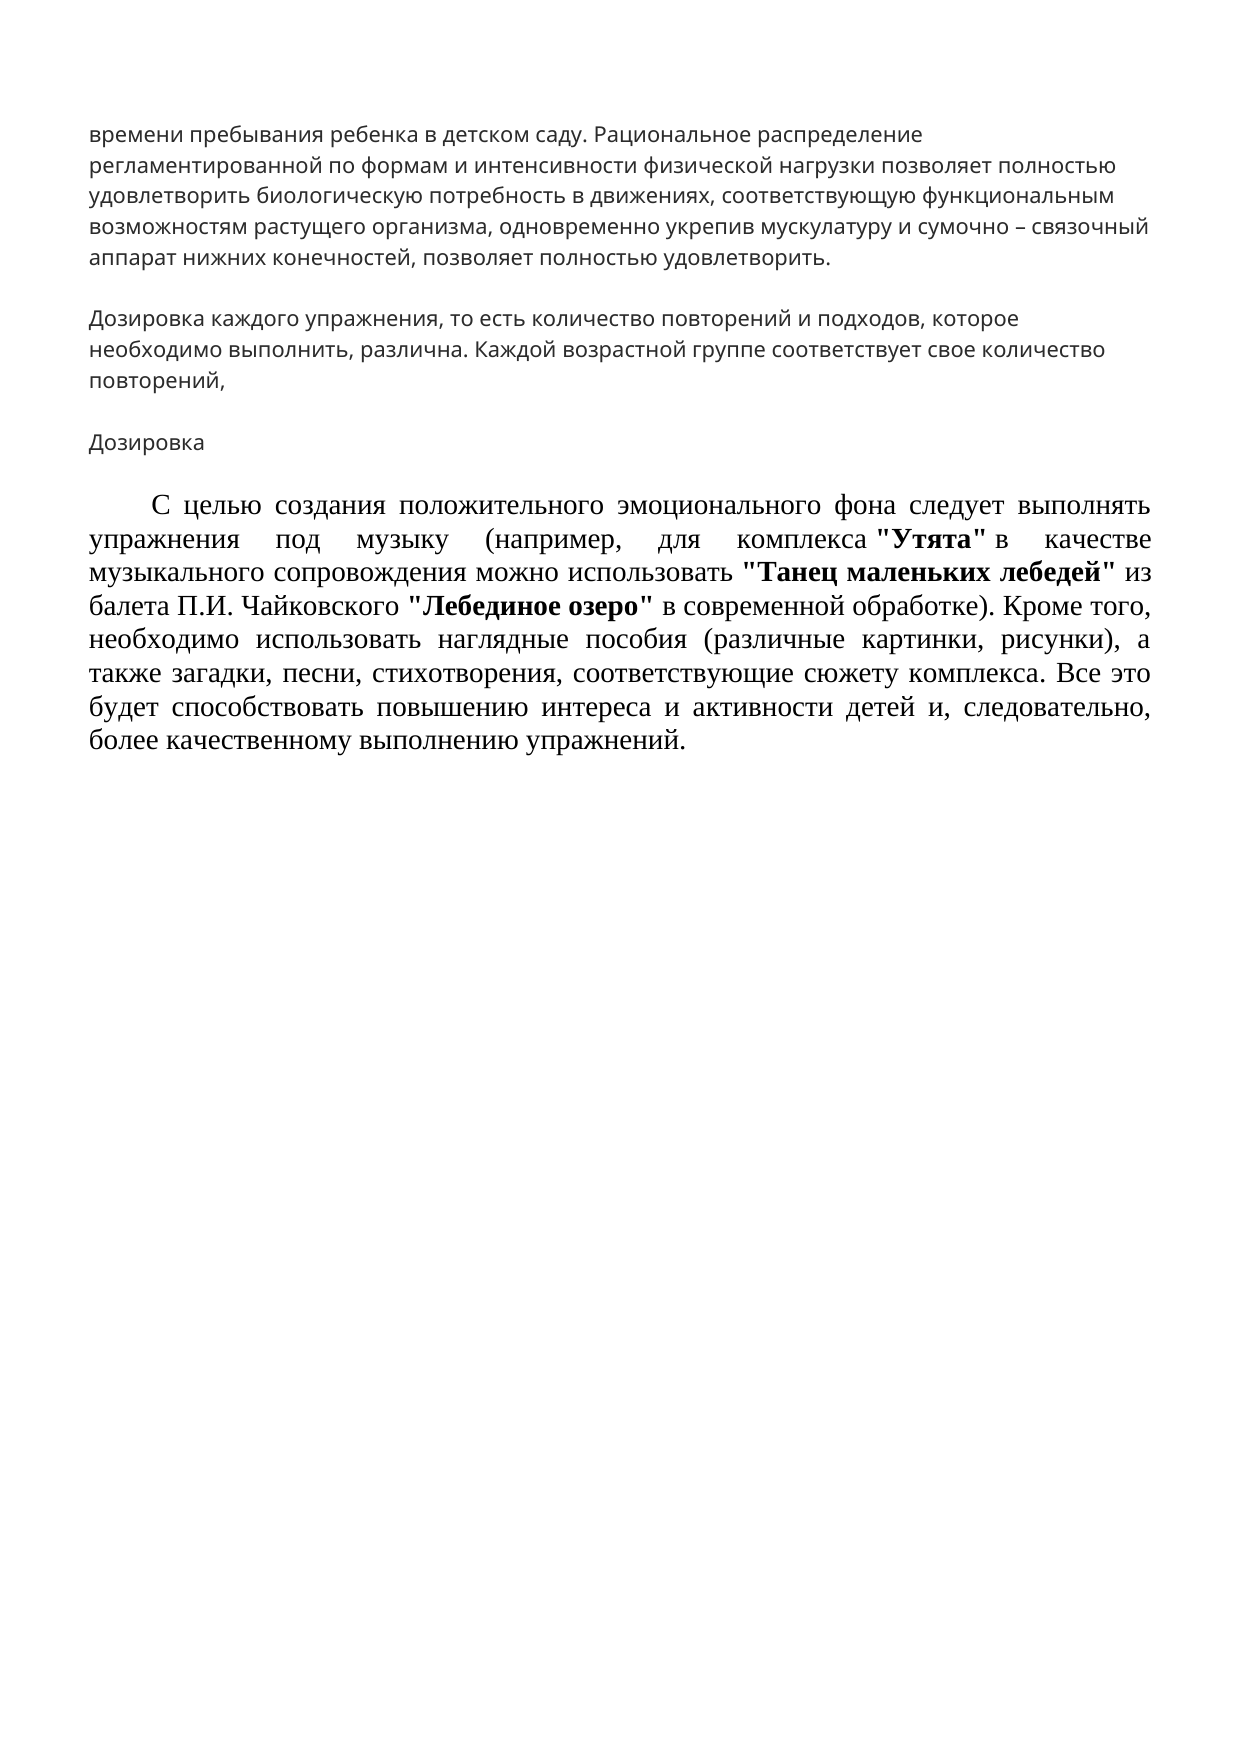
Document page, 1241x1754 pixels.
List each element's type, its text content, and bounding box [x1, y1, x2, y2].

text Дозировка каждого упражнения, то есть количество повторений и подходов, которое необходимо выполнить, различна. Каждой возрастной группе соответствует свое количество повторений, [89, 302, 1152, 394]
text С целью создания положительного эмоционального фона следует выполнять упражнения под музыку (например, для комплекса "Утята" в качестве музыкального сопровождения можно использовать "Танец маленьких лебедей" из балета П.И. Чайковского "Лебединое озеро" в современной обработке). Кроме того, необходимо использовать наглядные пособия (различные картинки, рисунки), а также загадки, песни, стихотворения, соответствующие сюжету комплекса. Все это будет способствовать повышению интереса и активности детей и, следовательно, более качественному выполнению упражнений. [89, 487, 1152, 756]
text Дозировка [89, 426, 1152, 456]
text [89, 118, 1152, 271]
